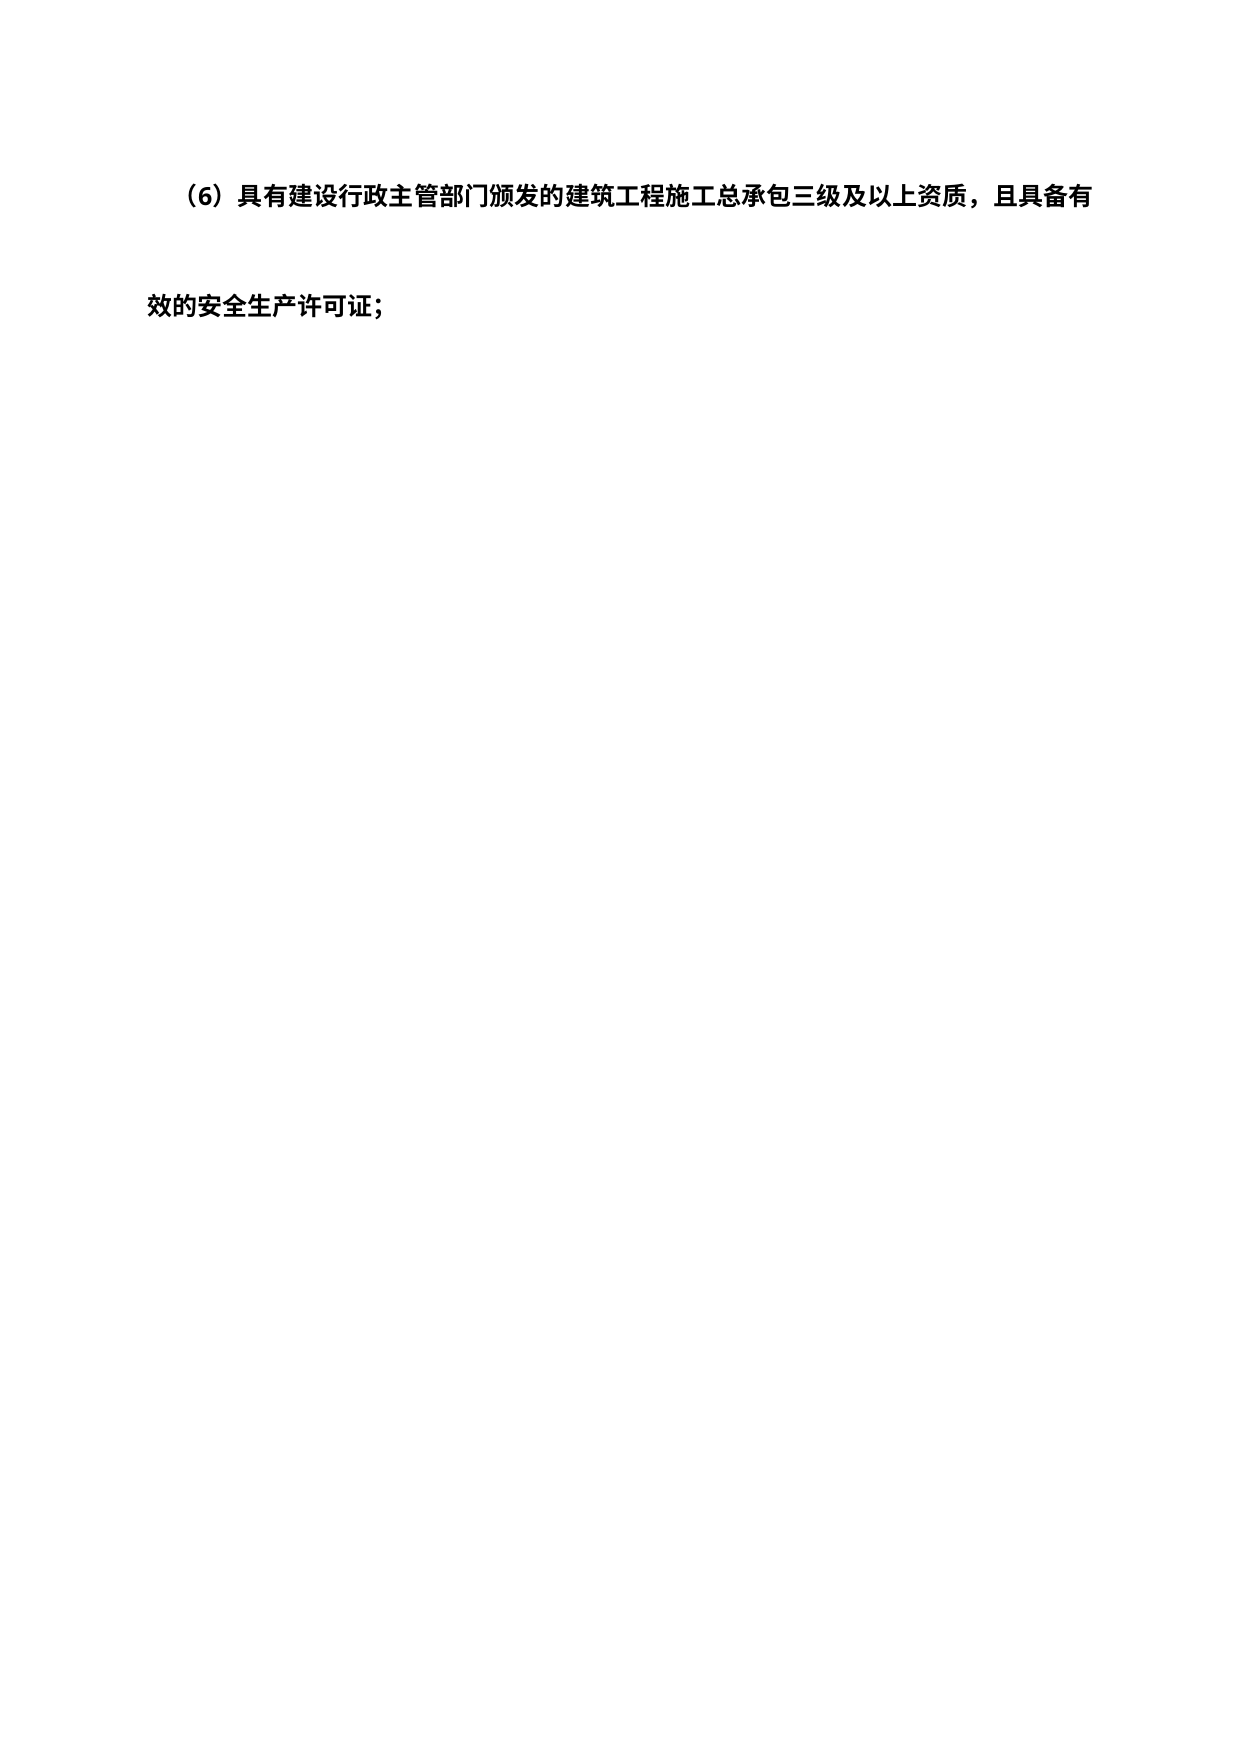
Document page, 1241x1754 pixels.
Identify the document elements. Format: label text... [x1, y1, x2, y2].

text （6）具有建设行政主管部门颁发的建筑工程施工总承包三级及以上资质，且具备有效的安全生产许可证； [148, 162, 1098, 337]
